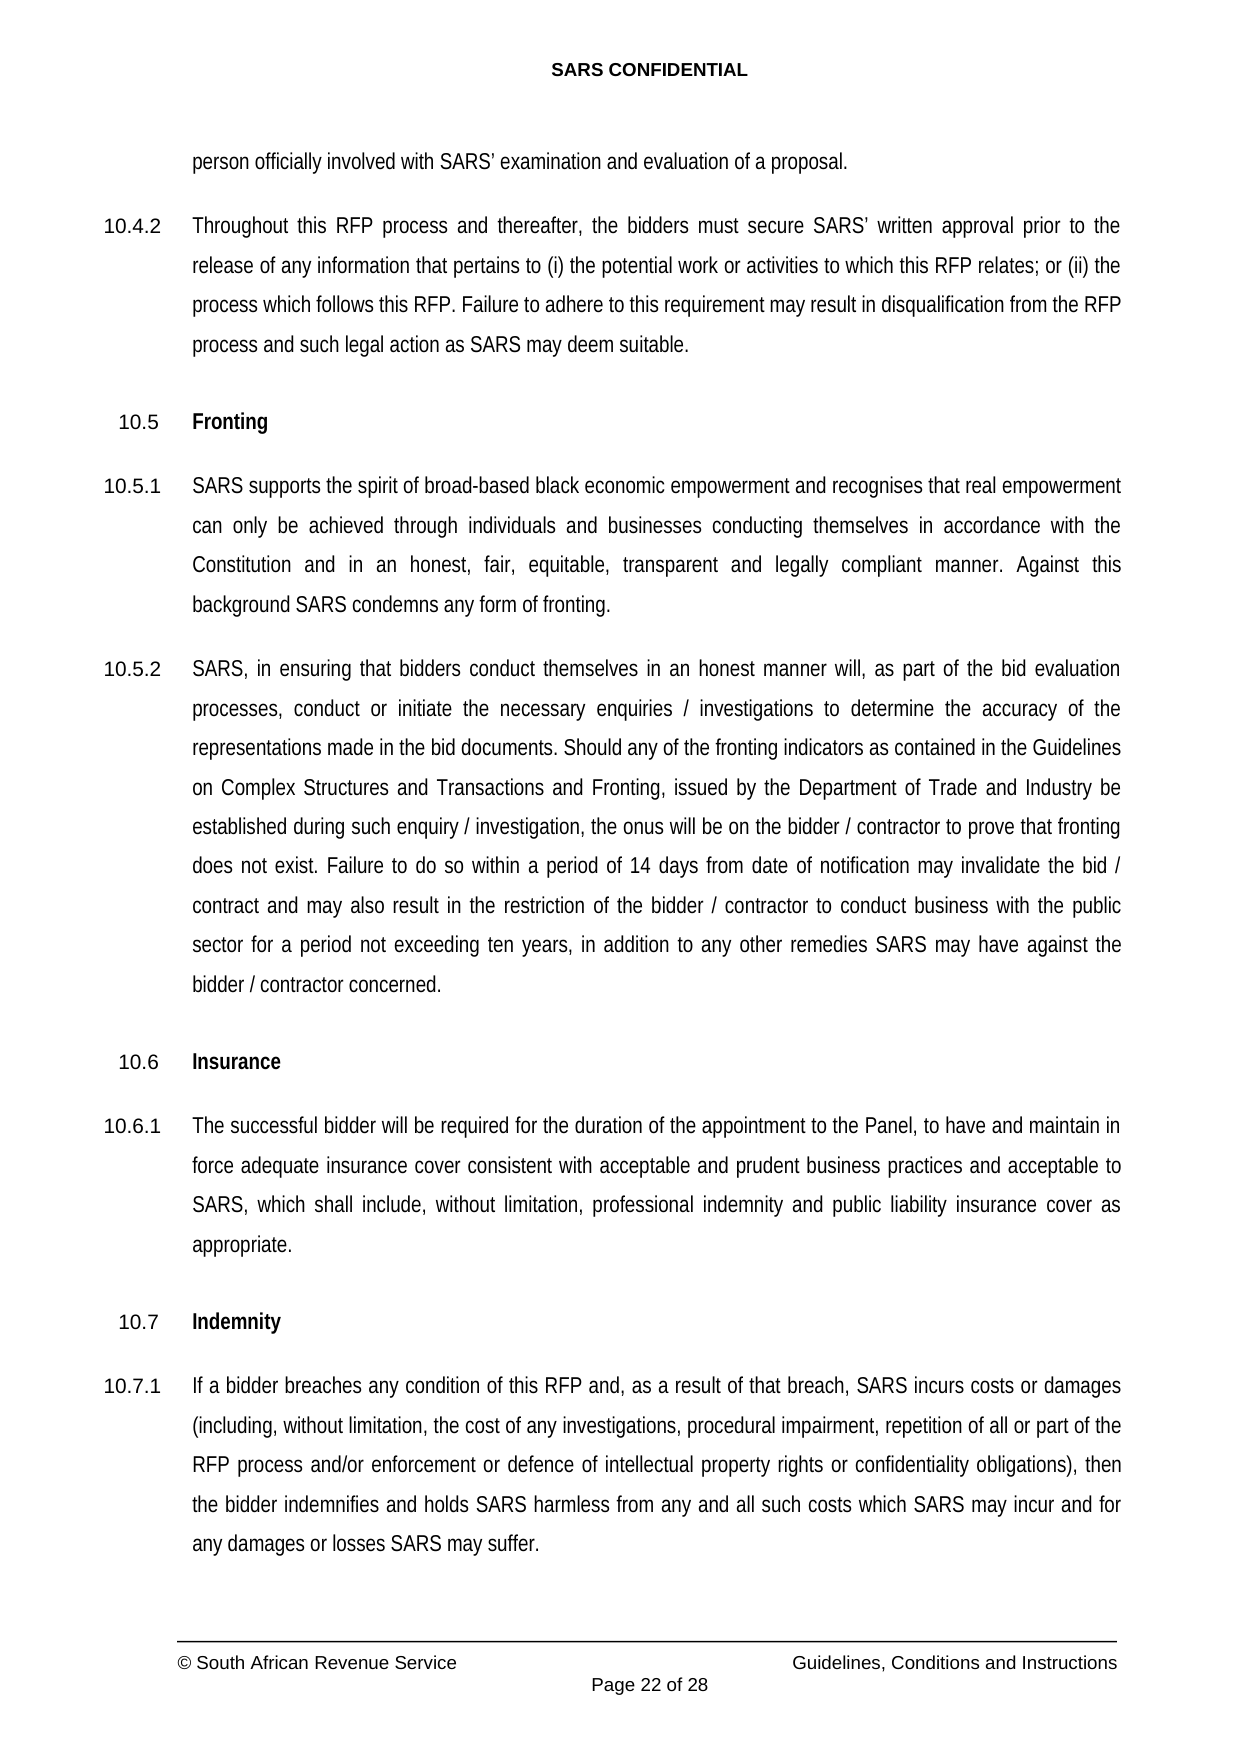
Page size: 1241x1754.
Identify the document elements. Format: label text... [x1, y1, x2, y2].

text SARS, in ensuring that bidders conduct themselves in an honest manner will, as part of the bid evaluation processes, conduct or initiate the necessary enquiries / investigations to determine the accuracy of the representations made in the bid documents. Should any of the fronting indicators as contained in the Guidelines on Complex Structures and Transactions and Fronting, issued by the Department of Trade and Industry be established during such enquiry / investigation, the onus will be on the bidder / contractor to prove that fronting does not exist. Failure to do so within a period of 14 days from date of notification may invalidate the bid / contract and may also result in the restriction of the bidder / contractor to conduct business with the public sector for a period not exceeding ten years, in addition to any other remedies SARS may have against the bidder / contractor concerned. [103, 655, 1122, 997]
text The successful bidder will be required for the duration of the appointment to the Panel, to have and maintain in force adequate insurance cover consistent with acceptable and prudent business practices and acceptable to SARS, which shall include, without limitation, professional indemnity and public liability insurance cover as appropriate. [103, 1112, 1122, 1257]
text Throughout this RFP process and thereafter, the bidders must secure SARS’ written approval prior to the release of any information that pertains to (i) the potential work or activities to which this RFP relates; or (ii) the process which follows this RFP. Failure to adhere to this requirement may result in disqualification from the RFP process and such legal action as SARS may deem suitable. [103, 212, 1122, 357]
text Insurance [118, 1048, 1122, 1074]
text If a bidder breaches any condition of this RFP and, as a result of that breach, SARS incurs costs or damages (including, without limitation, the cost of any investigations, procedural impairment, repetition of all or part of the RFP process and/or enforcement or defence of intellectual property rights or confidentiality obligations), then the bidder indemnifies and holds SARS harmless from any and all such costs which SARS may incur and for any damages or losses SARS may suffer. [103, 1372, 1122, 1556]
text Fronting [118, 408, 1122, 434]
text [103, 148, 1122, 174]
text SARS supports the spirit of broad-based black economic empowerment and recognises that real empowerment can only be achieved through individuals and businesses conducting themselves in accordance with the Constitution and in an honest, fair, equitable, transparent and legally compliant manner. Against this background SARS condemns any form of fronting. [103, 472, 1122, 617]
text Indemnity [118, 1308, 1122, 1334]
